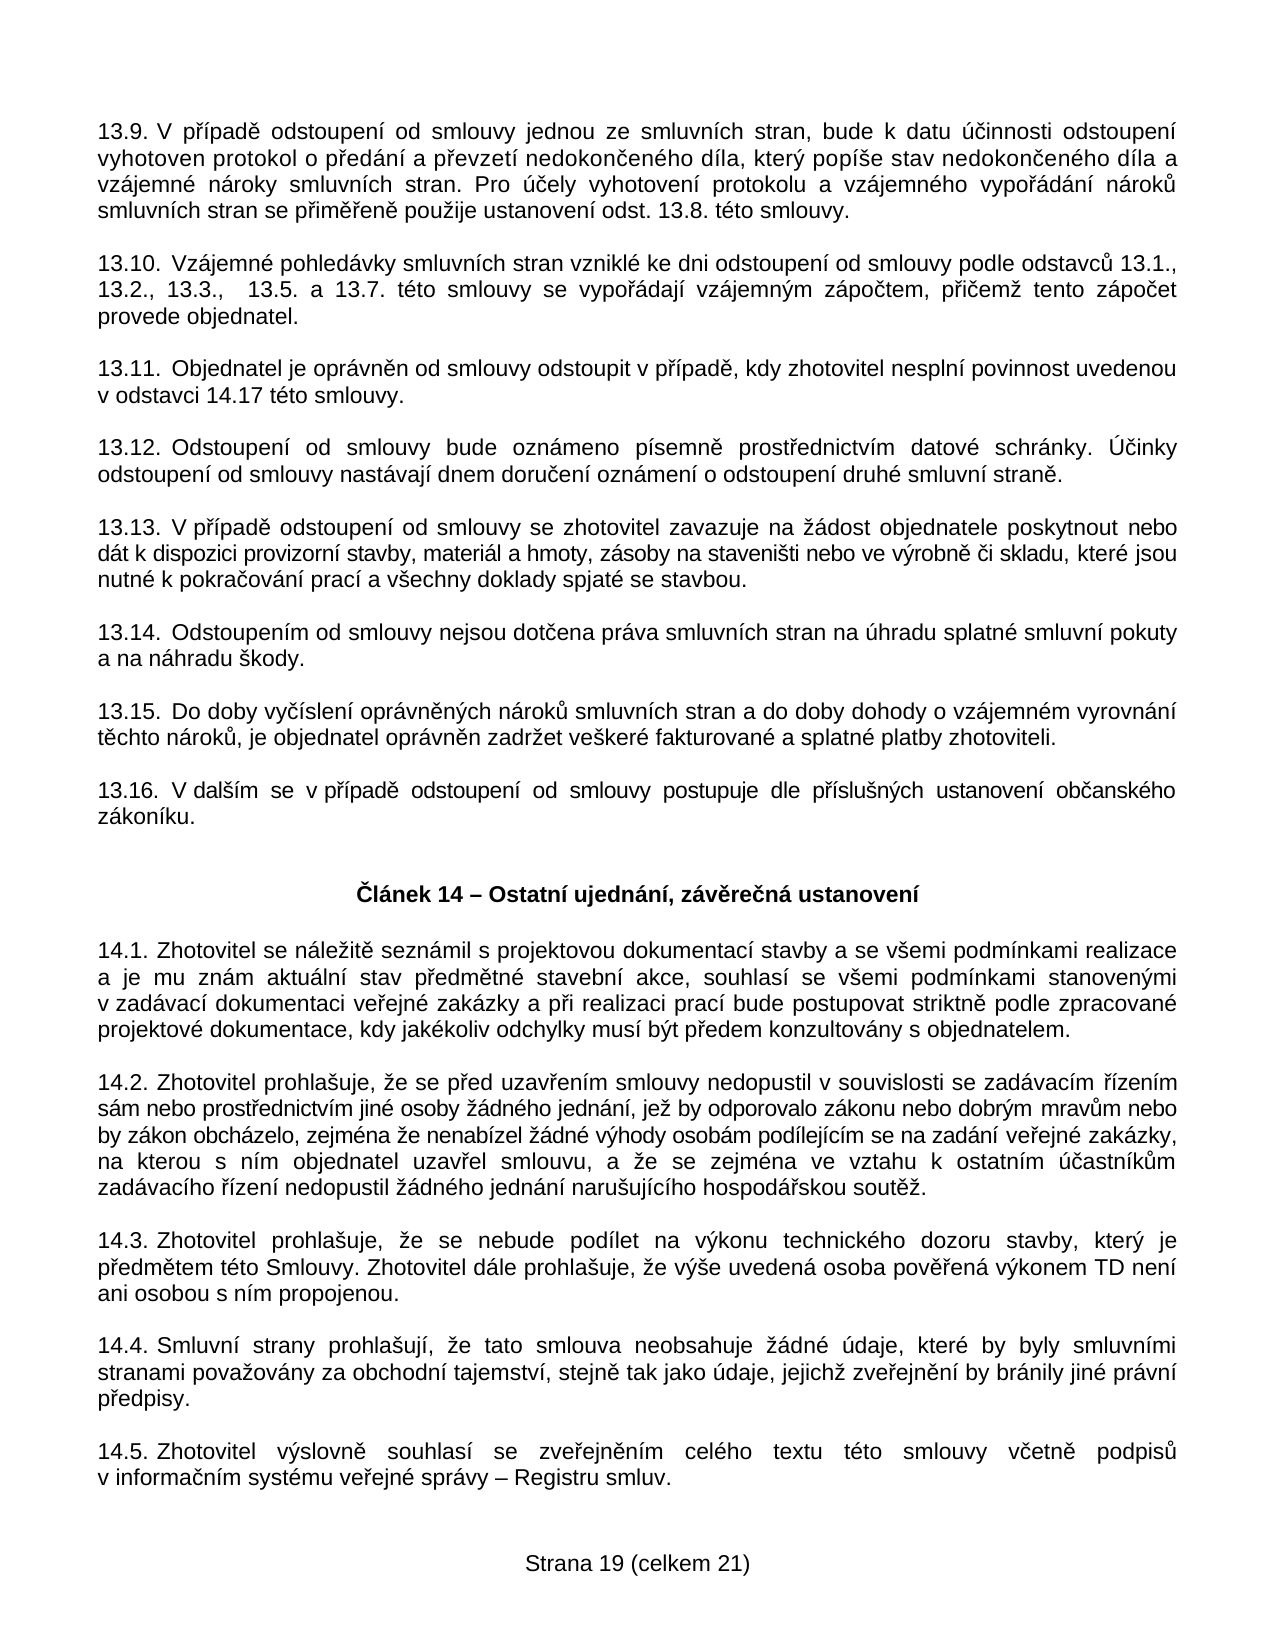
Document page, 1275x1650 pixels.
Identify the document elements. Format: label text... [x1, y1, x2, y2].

list Objednatel je oprávněn od smlouvy odstoupit v případě, kdy zhotovitel nesplní povinnost uvedenou v odstavci 14.17 této smlouvy. [97, 355, 1177, 408]
list V dalším se v případě odstoupení od smlouvy postupuje dle příslušných ustanovení občanského zákoníku. [97, 777, 1177, 830]
list Odstoupením od smlouvy nejsou dotčena práva smluvních stran na úhradu splatné smluvní pokuty a na náhradu škody. [97, 619, 1177, 672]
list Zhotovitel prohlašuje, že se před uzavřením smlouvy nedopustil v souvislosti se zadávacím řízením sám nebo prostřednictvím jiné osoby žádného jednání, jež by odporovalo zákonu nebo dobrým mravům nebo by zákon obcházelo, zejména že nenabízel žádné výhody osobám podílejícím se na zadání veřejné zakázky, na kterou s ním objednatel uzavřel smlouvu, a že se zejména ve vztahu k ostatním účastníkům zadávacího řízení nedopustil žádného jednání narušujícího hospodářskou soutěž. [97, 1069, 1177, 1201]
list Do doby vyčíslení oprávněných nároků smluvních stran a do doby dohody o vzájemném vyrovnání těchto nároků, je objednatel oprávněn zadržet veškeré fakturované a splatné platby zhotoviteli. [97, 698, 1177, 751]
list Vzájemné pohledávky smluvních stran vzniklé ke dni odstoupení od smlouvy podle odstavců 13.1., 13.2., 13.3., 13.5. a 13.7. této smlouvy se vypořádají vzájemným zápočtem, přičemž tento zápočet provede objednatel. [97, 250, 1177, 329]
list Smluvní strany prohlašují, že tato smlouva neobsahuje žádné údaje, které by byly smluvními stranami považovány za obchodní tajemství, stejně tak jako údaje, jejichž zveřejnění by bránily jiné právní předpisy. [97, 1332, 1177, 1412]
list V případě odstoupení od smlouvy se zhotovitel zavazuje na žádost objednatele poskytnout nebo dát k dispozici provizorní stavby, materiál a hmoty, zásoby na staveništi nebo ve výrobně či skladu, které jsou nutné k pokračování prací a všechny doklady spjaté se stavbou. [97, 513, 1177, 592]
list Zhotovitel prohlašuje, že se nebude podílet na výkonu technického dozoru stavby, který je předmětem této Smlouvy. Zhotovitel dále prohlašuje, že výše uvedená osoba pověřená výkonem TD není ani osobou s ním propojenou. [97, 1227, 1177, 1306]
list Zhotovitel se náležitě seznámil s projektovou dokumentací stavby a se všemi podmínkami realizace a je mu znám aktuální stav předmětné stavební akce, souhlasí se všemi podmínkami stanovenými v zadávací dokumentaci veřejné zakázky a při realizaci prací bude postupovat striktně podle zpracované projektové dokumentace, kdy jakékoliv odchylky musí být předem konzultovány s objednatelem. [97, 937, 1177, 1043]
list Zhotovitel výslovně souhlasí se zveřejněním celého textu této smlouvy včetně podpisů v informačním systému veřejné správy – Registru smluv. [97, 1438, 1177, 1491]
list V případě odstoupení od smlouvy jednou ze smluvních stran, bude k datu účinnosti odstoupení vyhotoven protokol o předání a převzetí nedokončeného díla, který popíše stav nedokončeného díla a vzájemné nároky smluvních stran. Pro účely vyhotovení protokolu a vzájemného vypořádání nároků smluvních stran se přiměřeně použije ustanovení odst. 13.8. této smlouvy. [97, 118, 1177, 223]
list Odstoupení od smlouvy bude oznámeno písemně prostřednictvím datové schránky. Účinky odstoupení od smlouvy nastávají dnem doručení oznámení o odstoupení druhé smluvní straně. [97, 434, 1177, 487]
text Článek 14 – Ostatní ujednání, závěrečná ustanovení [97, 881, 1177, 907]
